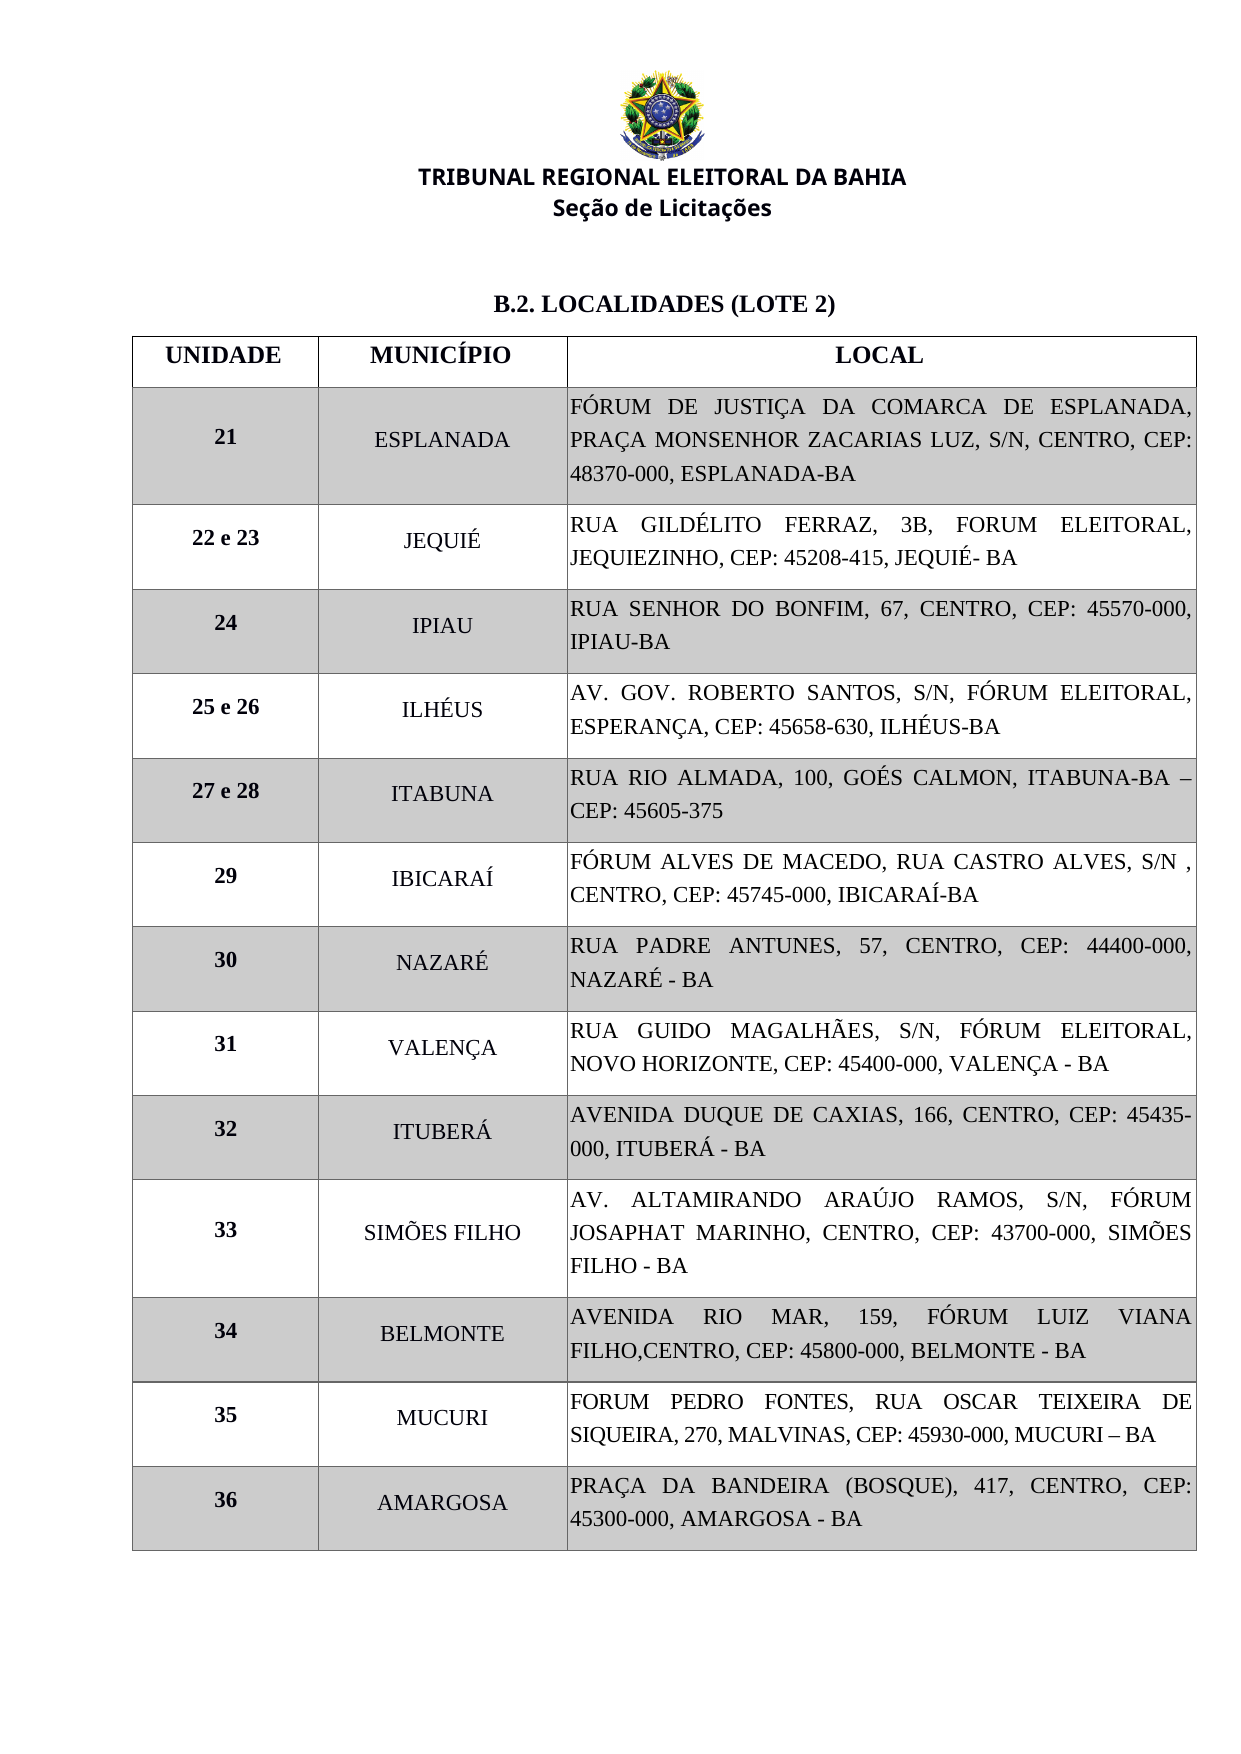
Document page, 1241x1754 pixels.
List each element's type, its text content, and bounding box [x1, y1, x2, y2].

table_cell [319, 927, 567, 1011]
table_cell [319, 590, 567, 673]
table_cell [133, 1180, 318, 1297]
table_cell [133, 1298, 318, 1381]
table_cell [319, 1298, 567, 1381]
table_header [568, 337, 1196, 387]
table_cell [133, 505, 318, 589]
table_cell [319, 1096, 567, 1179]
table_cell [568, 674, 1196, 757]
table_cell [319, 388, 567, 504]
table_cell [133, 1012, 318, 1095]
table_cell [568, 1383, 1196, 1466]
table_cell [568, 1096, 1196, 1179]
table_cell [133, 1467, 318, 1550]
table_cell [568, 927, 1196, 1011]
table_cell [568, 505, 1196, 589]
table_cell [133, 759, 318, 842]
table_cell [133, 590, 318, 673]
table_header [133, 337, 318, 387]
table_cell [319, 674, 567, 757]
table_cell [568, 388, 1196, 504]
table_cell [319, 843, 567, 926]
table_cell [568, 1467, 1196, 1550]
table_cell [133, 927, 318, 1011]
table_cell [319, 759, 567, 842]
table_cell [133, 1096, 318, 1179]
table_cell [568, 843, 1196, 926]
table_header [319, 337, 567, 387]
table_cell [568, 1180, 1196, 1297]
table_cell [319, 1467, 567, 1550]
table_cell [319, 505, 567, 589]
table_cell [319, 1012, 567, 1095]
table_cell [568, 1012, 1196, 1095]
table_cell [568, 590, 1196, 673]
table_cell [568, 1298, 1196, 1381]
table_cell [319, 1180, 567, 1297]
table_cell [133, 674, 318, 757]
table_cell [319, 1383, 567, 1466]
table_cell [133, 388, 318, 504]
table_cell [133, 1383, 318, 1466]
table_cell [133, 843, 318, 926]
text B.2. LOCALIDADES (LOTE 2) [133, 286, 1196, 319]
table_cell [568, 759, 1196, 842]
